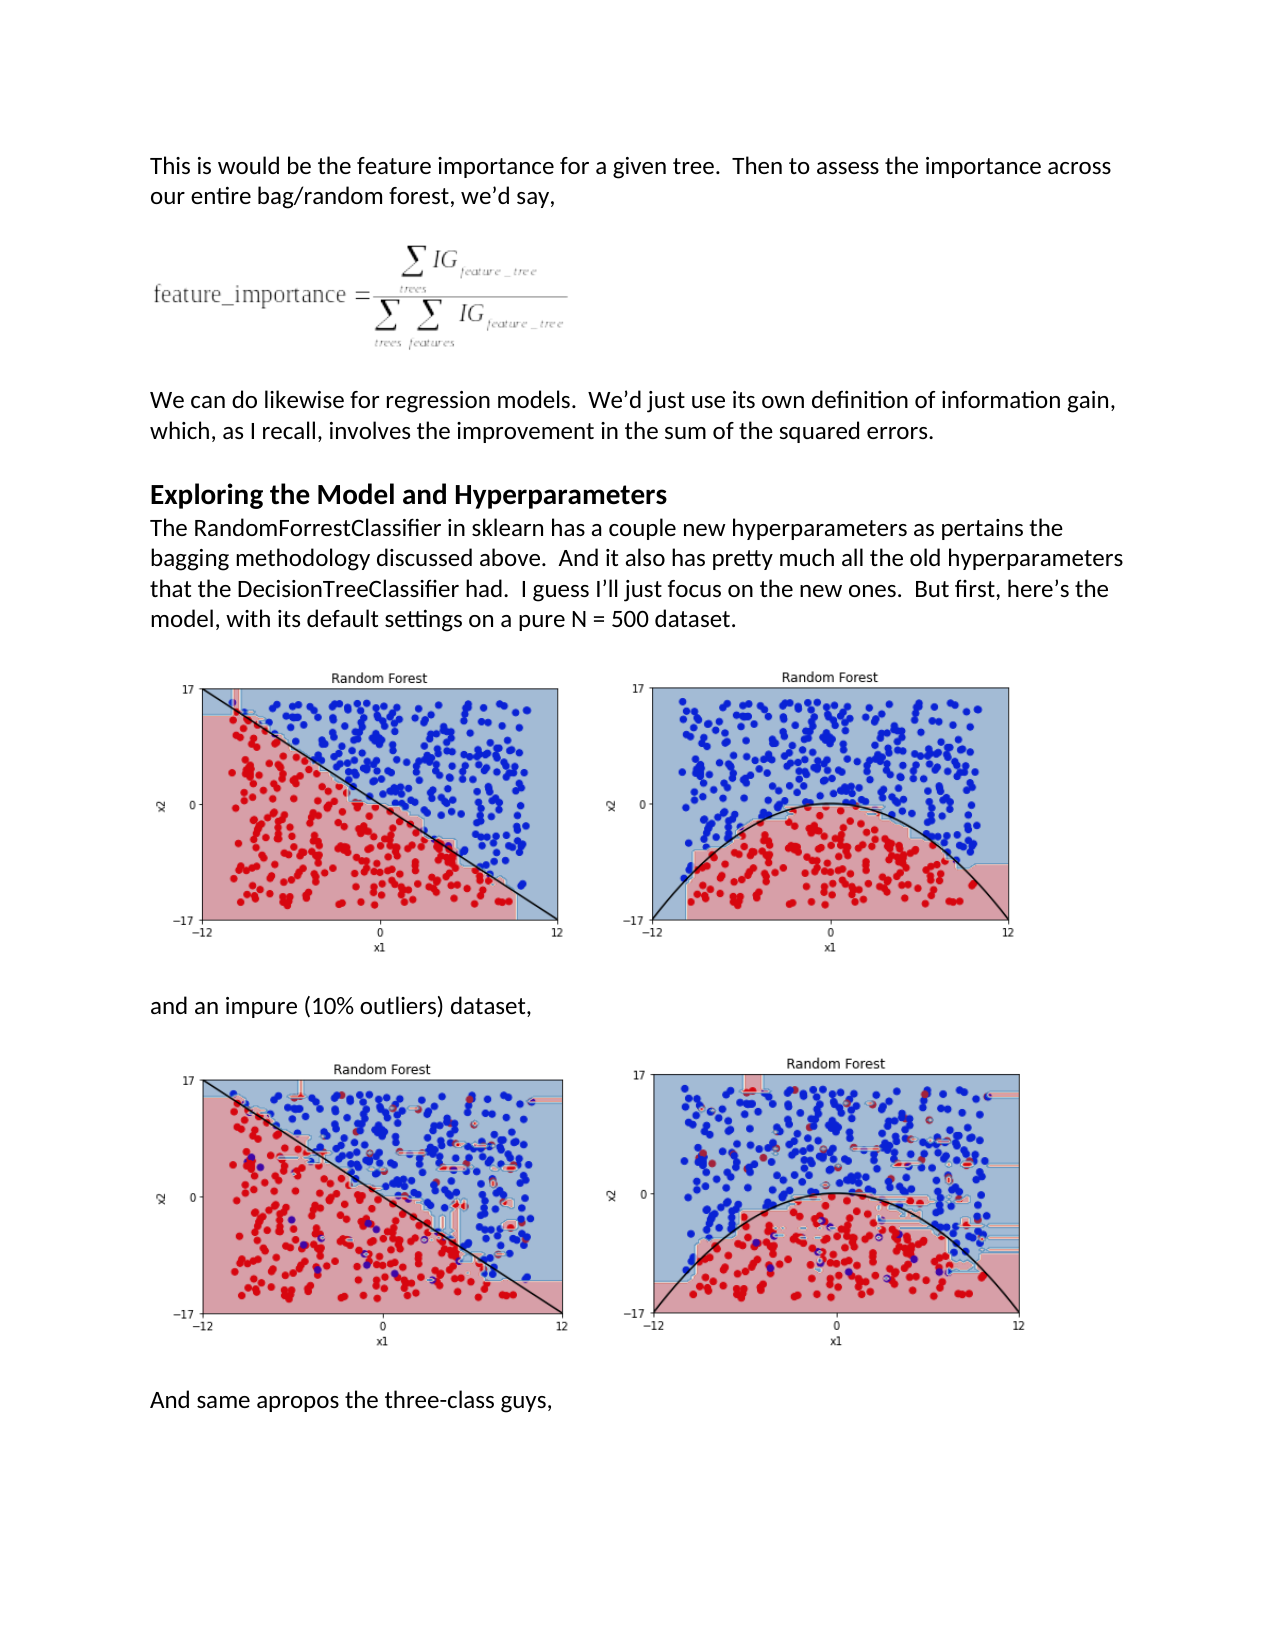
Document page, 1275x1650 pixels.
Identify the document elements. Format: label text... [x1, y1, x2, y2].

text and an impure (10% outliers) dataset, [150, 990, 1125, 1020]
picture [150, 1056, 575, 1354]
text This is would be the feature importance for a given tree. Then to assess the importance across our entire bag/random forest, we’d say, [150, 150, 1125, 211]
text We can do likewise for regression models. We’d just use its own definition of information gain, which, as I recall, involves the improvement in the sum of the squared errors. [150, 384, 1125, 446]
text The RandomForrestClassifier in sklearn has a couple new hyperparameters as pertains the bagging methodology discussed above. And it also has pretty much all the old hyperparameters that the DecisionTreeClassifier had. I guess I’ll just focus on the new ones. But first, here’s the model, with its default settings on a pure N = 500 dataset. [150, 512, 1125, 634]
picture [150, 665, 570, 960]
picture [600, 664, 1022, 960]
picture [600, 1051, 1033, 1354]
text Exploring the Model and Hyperparameters [150, 476, 1125, 512]
text And same apropos the three-class guys, [150, 1384, 1125, 1415]
